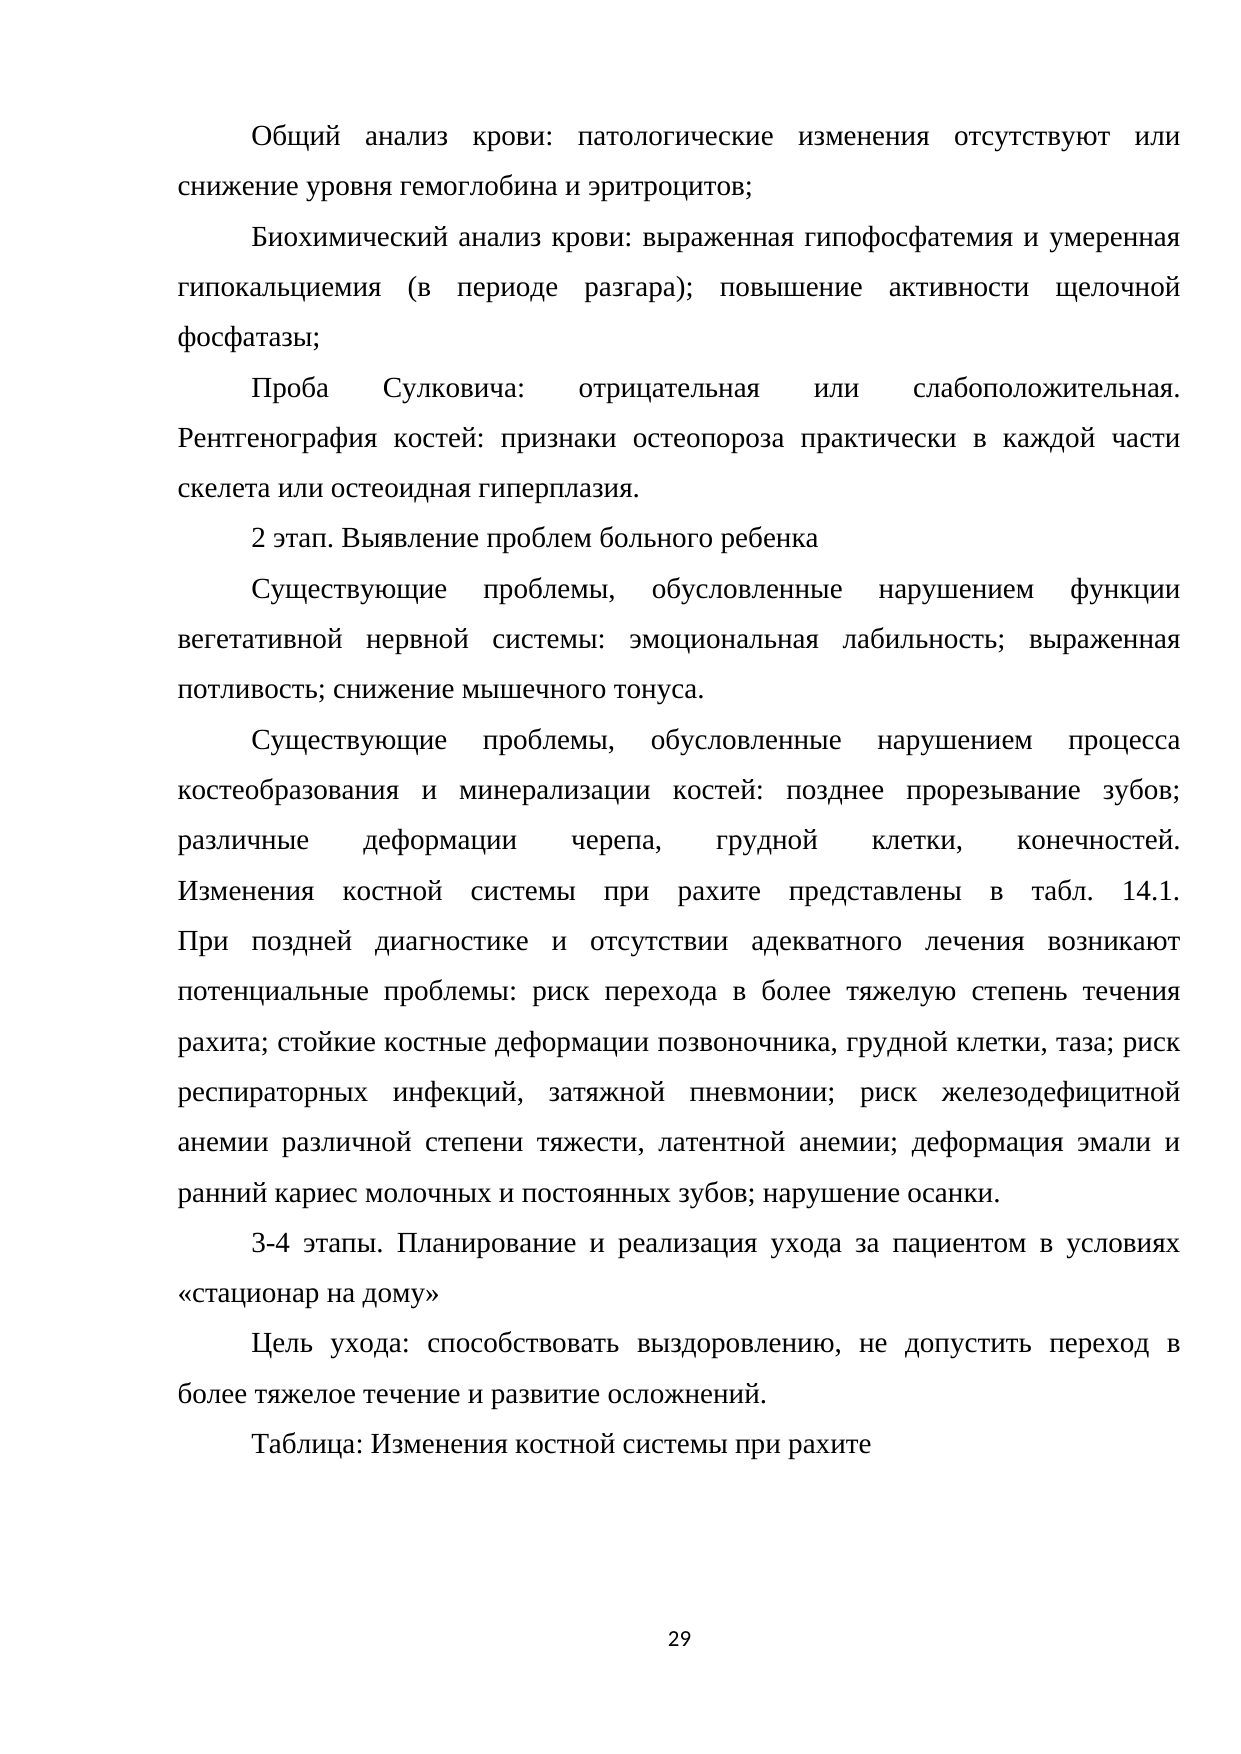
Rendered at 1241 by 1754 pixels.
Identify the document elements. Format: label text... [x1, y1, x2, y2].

text Существующие проблемы, обусловленные нарушением функции вегетативной нервной системы: эмоциональная лабильность; выраженная потливость; снижение мышечного тонуса. [177, 571, 1181, 705]
text 2 этап. Выявление проблем больного ребенка [177, 521, 1181, 554]
text Таблица: Изменения костной системы при рахите [177, 1426, 1181, 1460]
text Общий анализ крови: патологические изменения отсутствуют или снижение уровня гемоглобина и эритроцитов; [177, 118, 1181, 202]
text Биохимический анализ крови: выраженная гипофосфатемия и умеренная гипокальциемия (в периоде разгара); повышение активности щелочной фосфатазы; [177, 219, 1181, 353]
text Цель ухода: способствовать выздоровлению, не допустить переход в более тяжелое течение и развитие осложнений. [177, 1326, 1181, 1409]
text Проба Сулковича: отрицательная или слабоположительная. Рентгенография костей: признаки остеопороза практически в каждой части скелета или остеоидная гиперплазия. [177, 370, 1181, 504]
text 3-4 этапы. Планирование и реализация ухода за пациентом в условиях «стационар на дому» [177, 1225, 1181, 1309]
text Существующие проблемы, обусловленные нарушением процесса костеобразования и минерализации костей: позднее прорезывание зубов; различные деформации черепа, грудной клетки, конечностей. Изменения костной системы при рахите представлены в табл. 14.1. При поздней диагностике и отсутствии адекватного лечения возникают потенциальные проблемы: риск перехода в более тяжелую степень течения рахита; стойкие костные деформации позвоночника, грудной клетки, таза; риск респираторных инфекций, затяжной пневмонии; риск железодефицитной анемии различной степени тяжести, латентной анемии; деформация эмали и ранний кариес молочных и постоянных зубов; нарушение осанки. [177, 722, 1181, 1208]
